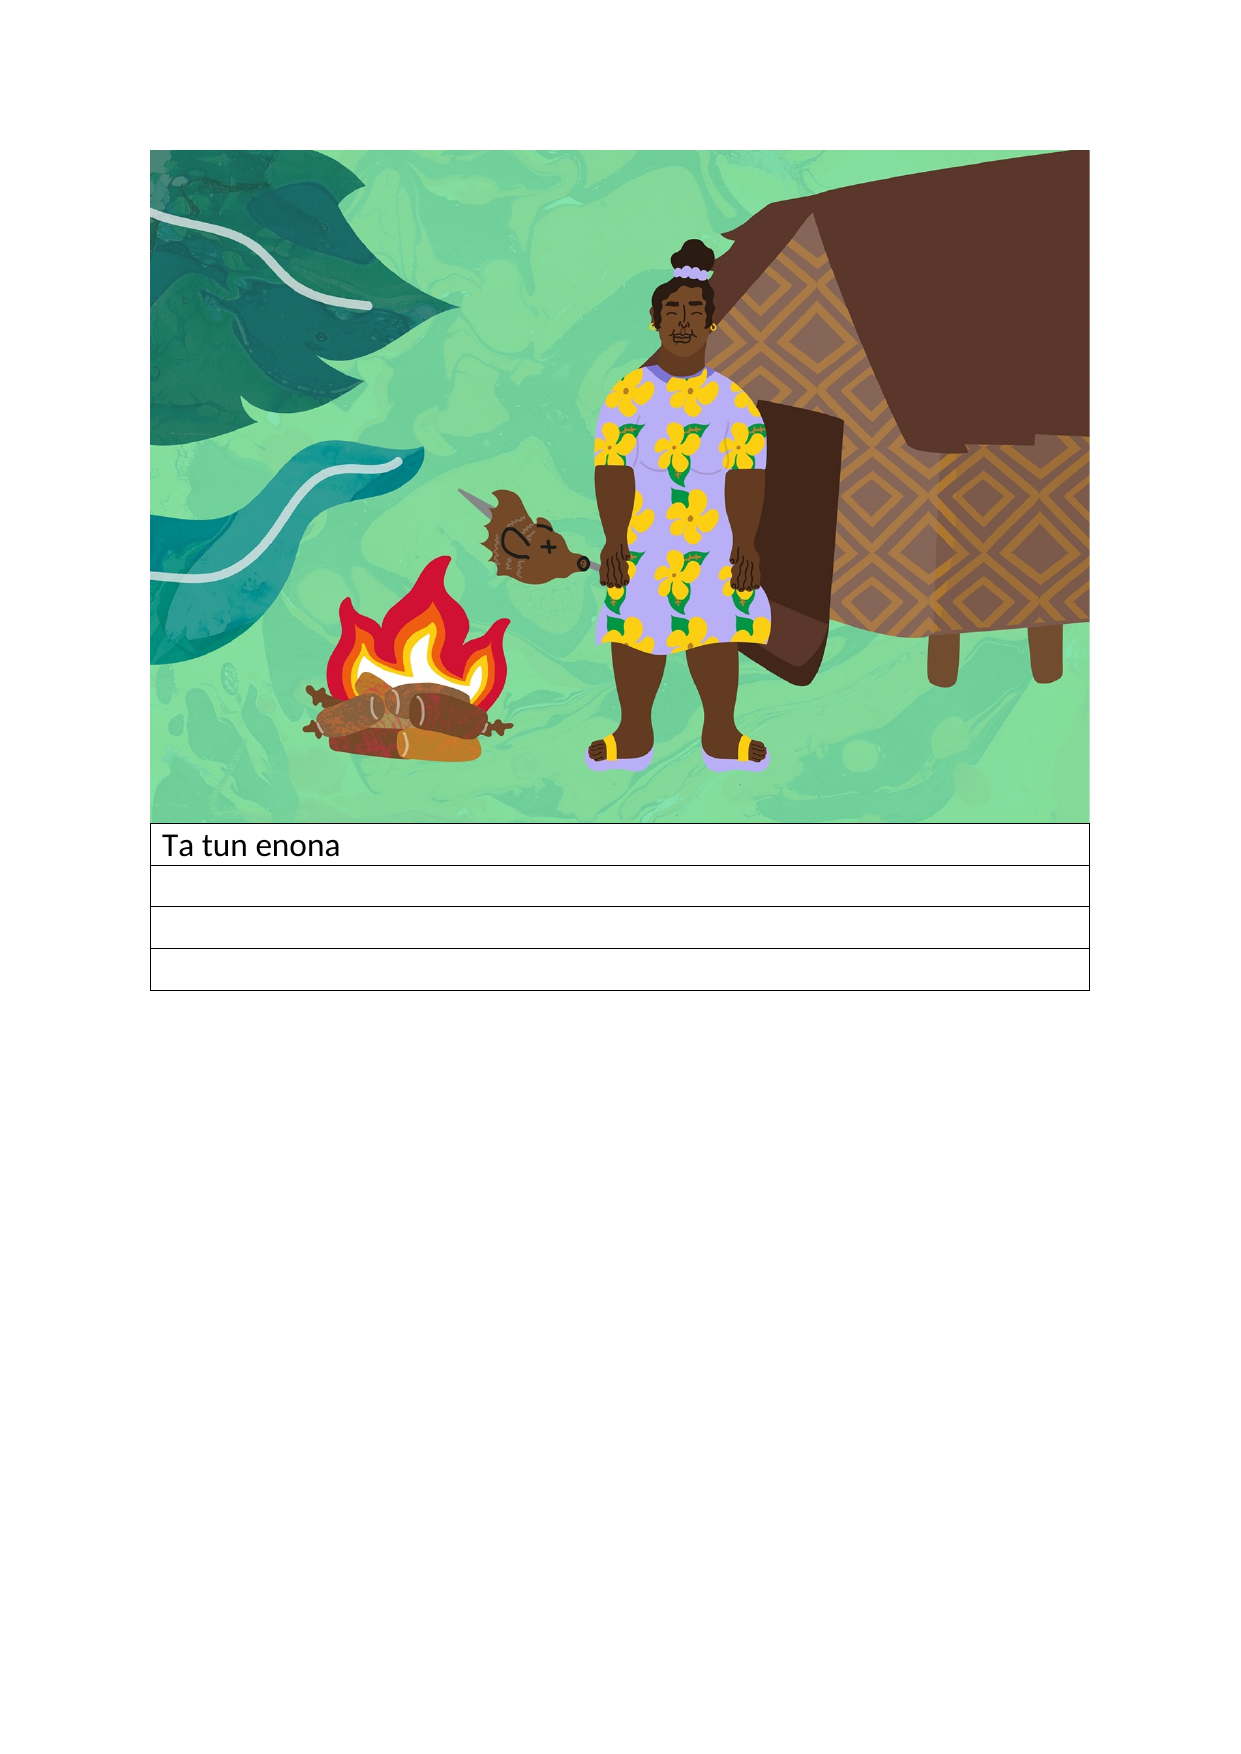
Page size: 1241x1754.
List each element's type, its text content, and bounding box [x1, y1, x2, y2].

table_cell [151, 866, 1089, 906]
table_cell [151, 907, 1089, 948]
picture [150, 150, 1090, 823]
table_cell [151, 949, 1089, 990]
table_header Ta tun enona [151, 824, 1089, 864]
